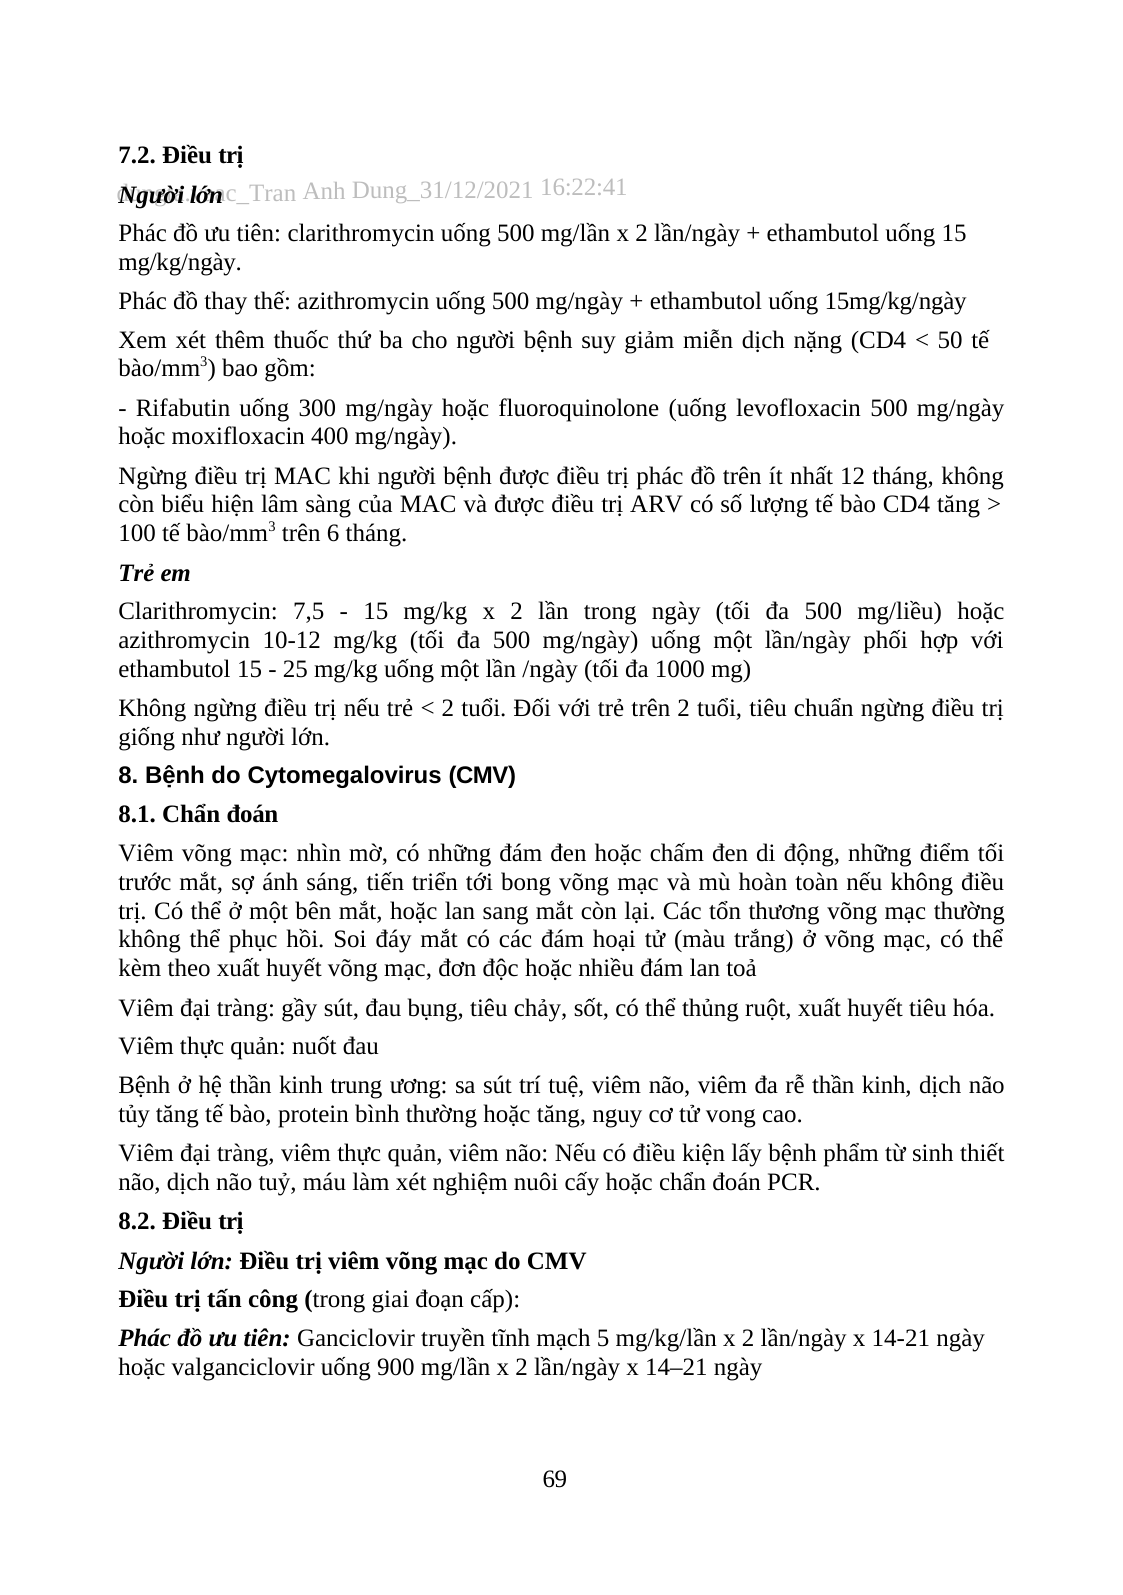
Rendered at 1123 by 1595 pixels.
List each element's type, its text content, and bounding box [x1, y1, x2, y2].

subtitle Điều trị [118, 140, 1110, 169]
subtitle Trẻ em [118, 558, 1110, 586]
subtitle Điều trị [118, 1206, 1110, 1235]
text Phác đồ thay thế: azithromycin uống 500 mg/ngày + ethambutol uống 15mg/kg/ngày [118, 286, 1110, 315]
text Viêm đại tràng, viêm thực quản, viêm não: Nếu có điều kiện lấy bệnh phẩm từ sinh thiết não, dịch não tuỷ, máu làm xét nghiệm nuôi cấy hoặc chẩn đoán PCR. [118, 1138, 1005, 1195]
list Bệnh do Cytomegalovirus (CMV) [118, 761, 1110, 789]
text Ngừng điều trị MAC khi người bệnh được điều trị phác đồ trên ít nhất 12 tháng, không còn biểu hiện lâm sàng của MAC và được điều trị ARV có số lượng tế bào CD4 tăng > 100 tế bào/mm3 trên 6 tháng. [118, 461, 1005, 547]
text Không ngừng điều trị nếu trẻ < 2 tuổi. Đối với trẻ trên 2 tuổi, tiêu chuẩn ngừng điều trị giống như người lớn. [118, 693, 1005, 751]
text Phác đồ ưu tiên: clarithromycin uống 500 mg/lần x 2 lần/ngày + ethambutol uống 15 mg/kg/ngày. [118, 218, 999, 276]
subtitle Chẩn đoán [118, 799, 1110, 828]
text - Rifabutin uống 300 mg/ngày hoặc fluoroquinolone (uống levofloxacin 500 mg/ngày hoặc moxifloxacin 400 mg/ngày). [118, 393, 1005, 450]
text Xem xét thêm thuốc thứ ba cho người bệnh suy giảm miễn dịch nặng (CD4 < 50 tế bào/mm3) bao gồm: [118, 326, 1006, 382]
text Bệnh ở hệ thần kinh trung ương: sa sút trí tuệ, viêm não, viêm đa rễ thần kinh, dịch não tủy tăng tế bào, protein bình thường hoặc tăng, nguy cơ tử vong cao. [118, 1070, 1006, 1128]
text Người lớn: Điều trị viêm võng mạc do CMV Điều trị tấn công (trong giai đoạn cấp): [118, 1246, 626, 1313]
text Viêm võng mạc: nhìn mờ, có những đám đen hoặc chấm đen di động, những điểm tối trước mắt, sợ ánh sáng, tiến triển tới bong võng mạc và mù hoàn toàn nếu không điều trị. Có thể ở một bên mắt, hoặc lan sang mắt còn lại. Các tổn thương võng mạc thường không thể phục hồi. Soi đáy mắt có các đám hoại tử (màu trắng) ở võng mạc, có thể kèm theo xuất huyết võng mạc, đơn độc hoặc nhiều đám lan toả [118, 838, 1005, 982]
text Viêm đại tràng: gầy sút, đau bụng, tiêu chảy, sốt, có thể thủng ruột, xuất huyết tiêu hóa. Viêm thực quản: nuốt đau [118, 993, 996, 1060]
subtitle Người lớn [118, 180, 1110, 208]
text Phác đồ ưu tiên: Ganciclovir truyền tĩnh mạch 5 mg/kg/lần x 2 lần/ngày x 14-21 ngày hoặc valganciclovir uống 900 mg/lần x 2 lần/ngày x 14–21 ngày [118, 1323, 999, 1380]
text Clarithromycin: 7,5 - 15 mg/kg x 2 lần trong ngày (tối đa 500 mg/liều) hoặc azithromycin 10-12 mg/kg (tối đa 500 mg/ngày) uống một lần/ngày phối hợp với ethambutol 15 - 25 mg/kg uống một lần /ngày (tối đa 1000 mg) [118, 596, 1005, 683]
